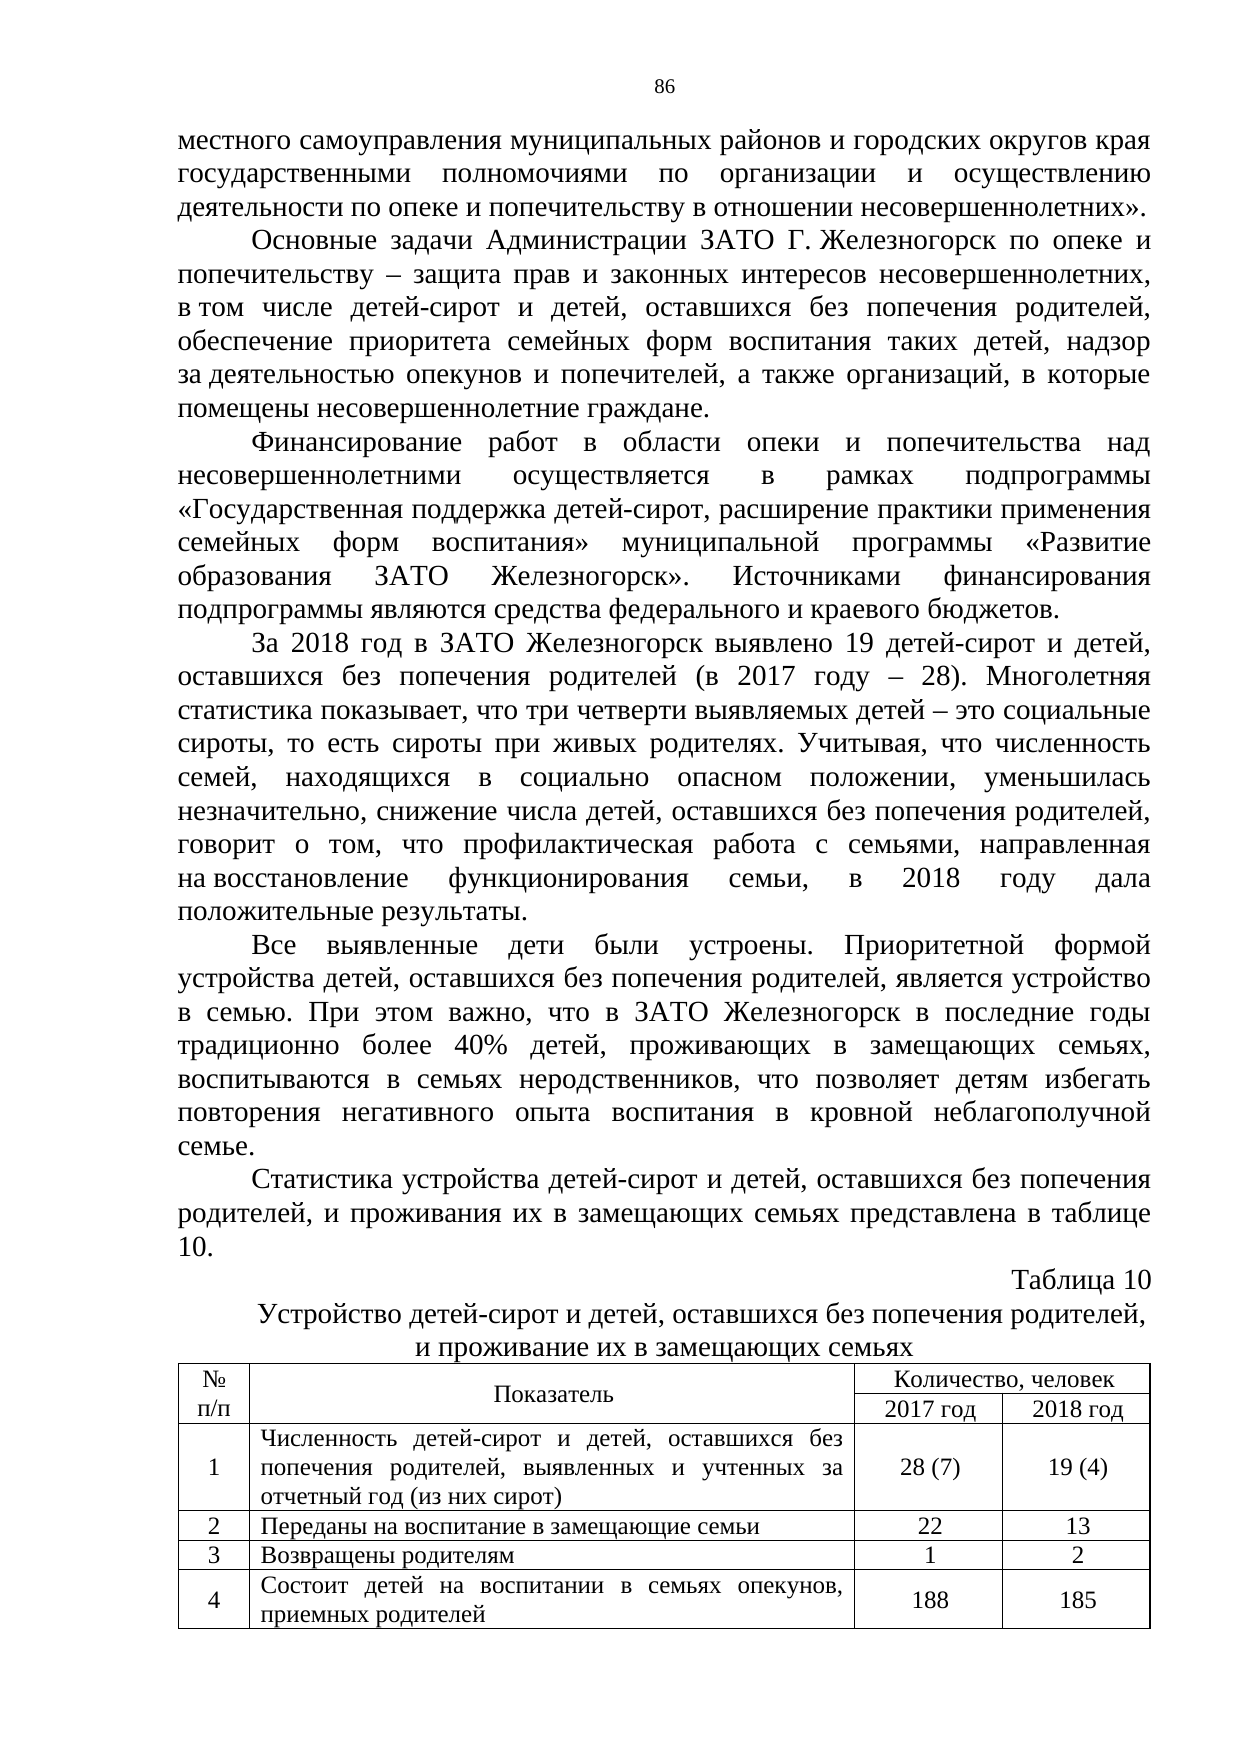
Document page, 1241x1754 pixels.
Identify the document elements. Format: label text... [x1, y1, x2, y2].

text Основные задачи Администрации ЗАТО Г. Железногорск по опеке и попечительству – защита прав и законных интересов несовершеннолетних, в том числе детей-сирот и детей, оставшихся без попечения родителей, обеспечение приоритета семейных форм воспитания таких детей, надзор за деятельностью опекунов и попечителей, а также организаций, в которые помещены несовершеннолетние граждане. [177, 222, 1152, 424]
table_cell 19 (4) [1003, 1424, 1149, 1510]
table_cell 28 (7) [855, 1424, 1002, 1510]
table_cell 2 [179, 1511, 249, 1539]
table_cell 185 [1003, 1570, 1149, 1628]
table_cell 1 [179, 1424, 249, 1510]
text Устройство детей-сирот и детей, оставшихся без попечения родителей, и проживание их в замещающих семьях [177, 1296, 1152, 1363]
text Статистика устройства детей-сирот и детей, оставшихся без попечения родителей, и проживания их в замещающих семьях представлена в таблице 10. [177, 1162, 1152, 1262]
text За 2018 год в ЗАТО Железногорск выявлено 19 детей-сирот и детей, оставшихся без попечения родителей (в 2017 году – 28). Многолетняя статистика показывает, что три четверти выявляемых детей – это социальные сироты, то есть сироты при живых родителях. Учитывая, что численность семей, находящихся в социально опасном положении, уменьшилась незначительно, снижение числа детей, оставшихся без попечения родителей, говорит о том, что профилактическая работа с семьями, направленная на восстановление функционирования семьи, в 2018 году дала положительные результаты. [177, 625, 1152, 927]
table_cell 188 [855, 1570, 1002, 1628]
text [177, 122, 1152, 222]
table_cell 22 [855, 1511, 1002, 1539]
table_cell 2 [1003, 1541, 1149, 1569]
table_header Показатель [250, 1364, 854, 1422]
table_header Количество, человек [855, 1364, 1149, 1393]
table_cell Численность детей-сирот и детей, оставшихся без попечения родителей, выявленных и учтенных за отчетный год (из них сирот) [250, 1424, 854, 1510]
text Все выявленные дети были устроены. Приоритетной формой устройства детей, оставшихся без попечения родителей, является устройство в семью. При этом важно, что в ЗАТО Железногорск в последние годы традиционно более 40% детей, проживающих в замещающих семьях, воспитываются в семьях неродственников, что позволяет детям избегать повторения негативного опыта воспитания в кровной неблагополучной семье. [177, 927, 1152, 1162]
text Таблица 10 [177, 1262, 1152, 1296]
text Финансирование работ в области опеки и попечительства над несовершеннолетними осуществляется в рамках подпрограммы «Государственная поддержка детей-сирот, расширение практики применения семейных форм воспитания» муниципальной программы «Развитие образования ЗАТО Железногорск». Источниками финансирования подпрограммы являются средства федерального и краевого бюджетов. [177, 424, 1152, 625]
table_cell 4 [179, 1570, 249, 1628]
table_cell 2017 год [855, 1394, 1002, 1422]
table_cell Возвращены родителям [250, 1541, 854, 1569]
table_cell 13 [1003, 1511, 1149, 1539]
table_cell 3 [179, 1541, 249, 1569]
table_cell Переданы на воспитание в замещающие семьи [250, 1511, 854, 1539]
table_cell 1 [855, 1541, 1002, 1569]
table_cell Состоит детей на воспитании в семьях опекунов, приемных родителей [250, 1570, 854, 1628]
table_header № п/п [179, 1364, 249, 1422]
table_cell 2018 год [1003, 1394, 1149, 1422]
